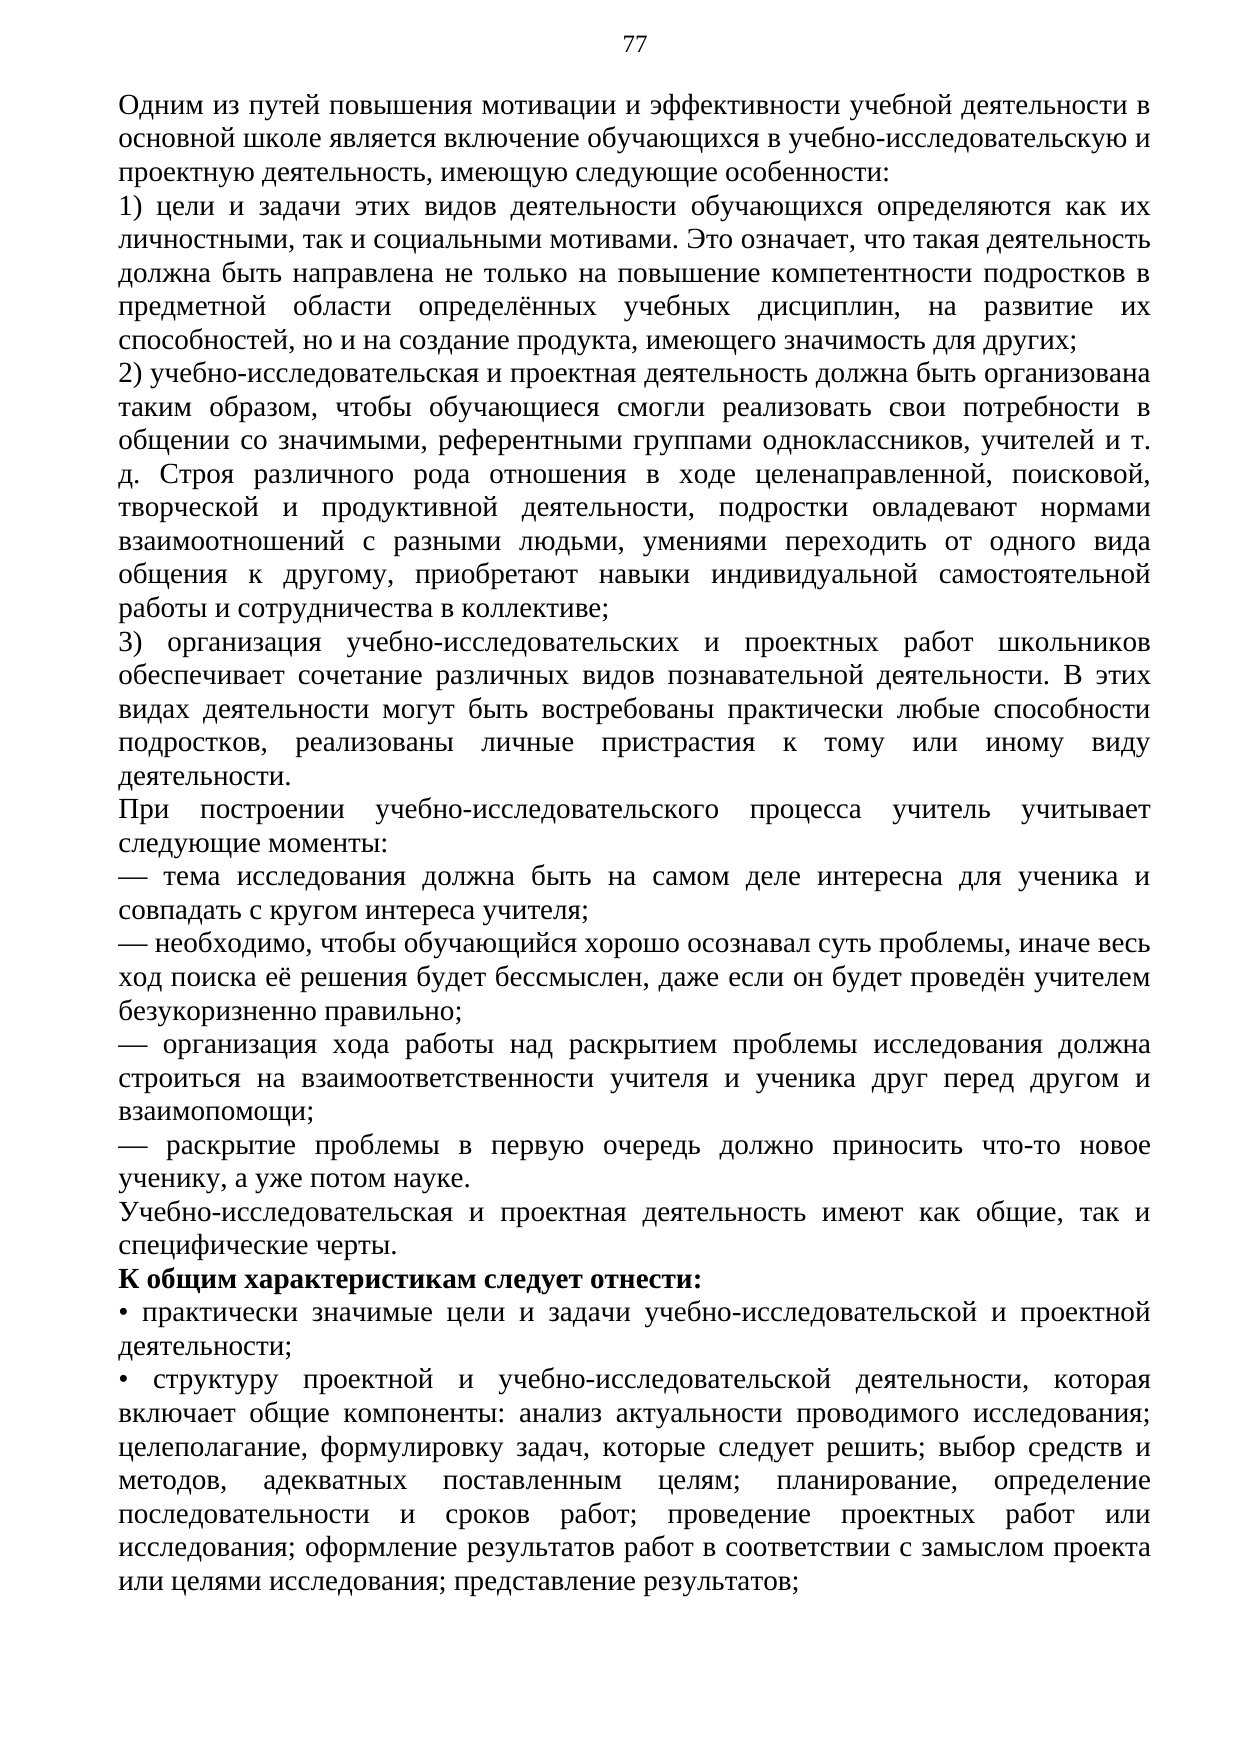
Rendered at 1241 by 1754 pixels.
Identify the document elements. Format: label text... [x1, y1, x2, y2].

text • структуру проектной и учебно-исследовательской деятельности, которая включает общие компоненты: анализ актуальности проводимого исследования; целеполагание, формулировку задач, которые следует решить; выбор средств и методов, адекватных поставленным целям; планирование, определение последовательности и сроков работ; проведение проектных работ или исследования; оформление результатов работ в соответствии с замыслом проекта или целями исследования; представление результатов; [118, 1362, 1152, 1596]
text • практически значимые цели и задачи учебно-исследовательской и проектной деятельности; [118, 1294, 1152, 1362]
text 3) организация учебно-исследовательских и проектных работ школьников обеспечивает сочетание различных видов познавательной деятельности. В этих видах деятельности могут быть востребованы практически любые способности подростков, реализованы личные пристрастия к тому или иному виду деятельности. [118, 624, 1152, 791]
text При построении учебно-исследовательского процесса учитель учитывает следующие моменты: [118, 791, 1152, 858]
text Учебно-исследовательская и проектная деятельность имеют как общие, так и специфические черты. [118, 1194, 1152, 1261]
text — организация хода работы над раскрытием проблемы исследования должна строиться на взаимоответственности учителя и ученика друг перед другом и взаимопомощи; [118, 1026, 1152, 1127]
text К общим характеристикам следует отнести: [118, 1261, 1152, 1294]
text — необходимо, чтобы обучающийся хорошо осознавал суть проблемы, иначе весь ход поиска её решения будет бессмыслен, даже если он будет проведён учителем безукоризненно правильно; [118, 926, 1152, 1026]
text 1) цели и задачи этих видов деятельности обучающихся определяются как их личностными, так и социальными мотивами. Это означает, что такая деятельность должна быть направлена не только на повышение компетентности подростков в предметной области определённых учебных дисциплин, на развитие их способностей, но и на создание продукта, имеющего значимость для других; [118, 188, 1152, 355]
text 2) учебно-исследовательская и проектная деятельность должна быть организована таким образом, чтобы обучающиеся смогли реализовать свои потребности в общении со значимыми, референтными группами одноклассников, учителей и т. д. Строя различного рода отношения в ходе целенаправленной, поисковой, творческой и продуктивной деятельности, подростки овладевают нормами взаимоотношений с разными людьми, умениями переходить от одного вида общения к другому, приобретают навыки индивидуальной самостоятельной работы и сотрудничества в коллективе; [118, 355, 1152, 624]
text Одним из путей повышения мотивации и эффективности учебной деятельности в основной школе является включение обучающихся в учебно-исследовательскую и проектную деятельность, имеющую следующие особенности: [118, 87, 1152, 188]
text — раскрытие проблемы в первую очередь должно приносить что-то новое ученику, а уже потом науке. [118, 1127, 1152, 1194]
text — тема исследования должна быть на самом деле интересна для ученика и совпадать с кругом интереса учителя; [118, 858, 1152, 926]
